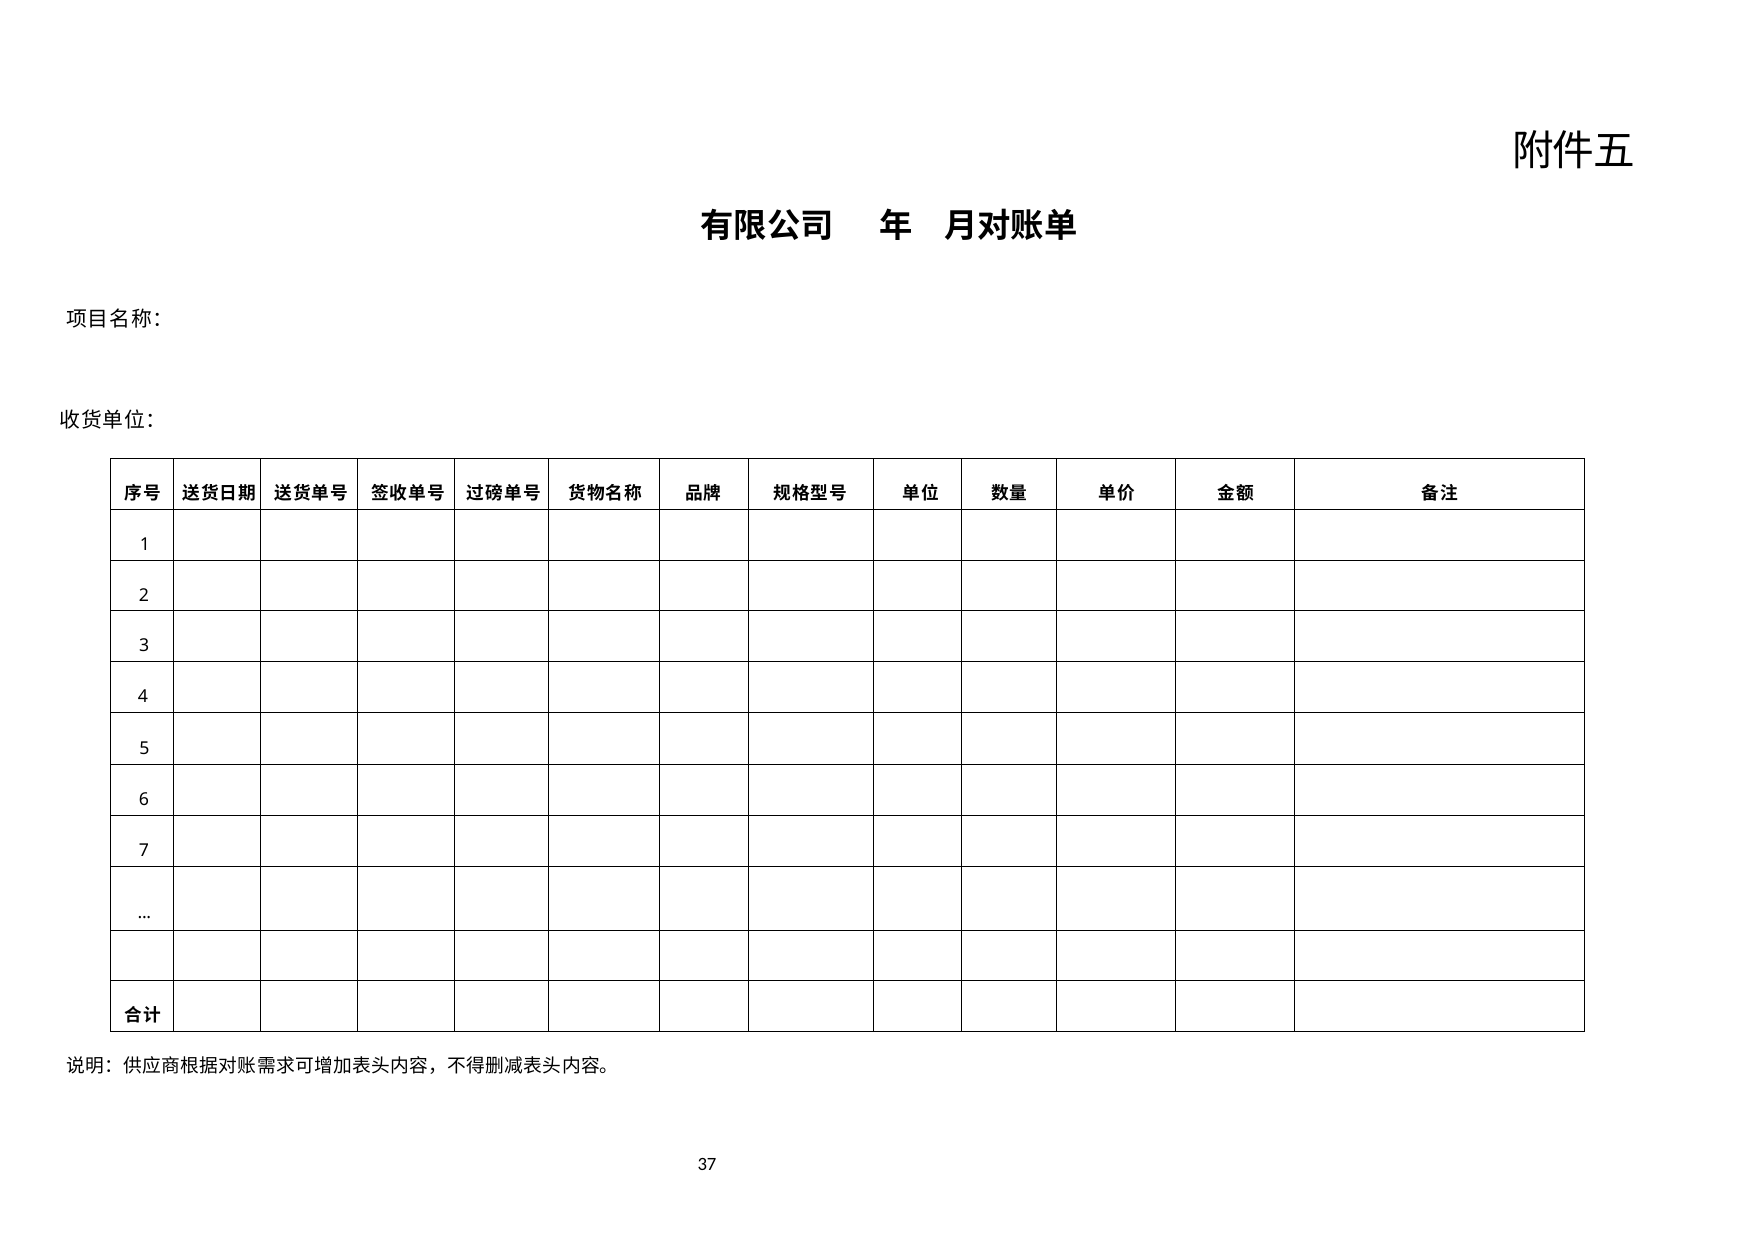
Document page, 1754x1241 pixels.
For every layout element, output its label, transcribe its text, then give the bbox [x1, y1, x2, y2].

table_cell [358, 816, 454, 866]
table_cell [549, 867, 659, 929]
table_header 序号 [111, 459, 173, 509]
table_cell [174, 713, 260, 763]
table_cell [962, 816, 1056, 866]
table_cell [660, 765, 748, 814]
table_cell [261, 931, 357, 980]
table_cell [874, 765, 961, 814]
text 有限公司 年 月对账单 [541, 191, 1636, 256]
table_cell [1057, 611, 1175, 661]
table_cell [1176, 867, 1294, 929]
table_cell [749, 816, 873, 866]
table_cell [962, 510, 1056, 560]
table_cell [1057, 713, 1175, 763]
table_cell [358, 931, 454, 980]
table_cell [1057, 765, 1175, 814]
table_header 签收单号 [358, 459, 454, 509]
table_cell [962, 867, 1056, 929]
table_cell 4 [111, 662, 173, 712]
table_cell 3 [111, 611, 173, 661]
table_cell [874, 867, 961, 929]
table_cell [962, 561, 1056, 610]
table_header 品牌 [660, 459, 748, 509]
table_cell [1295, 713, 1584, 763]
table_cell [749, 561, 873, 610]
text 收货单位： [59, 393, 1636, 458]
table_cell [749, 931, 873, 980]
table_cell [455, 981, 548, 1031]
table_cell [1057, 510, 1175, 560]
table_cell [874, 510, 961, 560]
table_cell [1176, 765, 1294, 814]
table_cell [261, 611, 357, 661]
text 附件五 [59, 114, 1636, 179]
table_cell 合计 [111, 981, 173, 1031]
table_cell 7 [111, 816, 173, 866]
table_cell [1176, 510, 1294, 560]
table_header 单位 [874, 459, 961, 509]
table_cell [261, 765, 357, 814]
table_cell [174, 816, 260, 866]
table_cell [962, 662, 1056, 712]
table_cell [174, 611, 260, 661]
table_cell [261, 713, 357, 763]
table_cell [1057, 931, 1175, 980]
table_cell [660, 713, 748, 763]
table_cell [1057, 816, 1175, 866]
table_cell [1295, 765, 1584, 814]
table_cell [358, 561, 454, 610]
table_cell [1295, 611, 1584, 661]
table_header 数量 [962, 459, 1056, 509]
table_cell 6 [111, 765, 173, 814]
table_cell [874, 611, 961, 661]
table_cell [660, 981, 748, 1031]
table_cell [549, 561, 659, 610]
table_cell [455, 816, 548, 866]
table_cell [660, 611, 748, 661]
table_cell [749, 713, 873, 763]
table_cell [660, 510, 748, 560]
table_cell [174, 981, 260, 1031]
table_cell [1176, 713, 1294, 763]
table_cell 5 [111, 713, 173, 763]
table_cell [261, 981, 357, 1031]
table_header 货物名称 [549, 459, 659, 509]
table_cell [962, 765, 1056, 814]
table_cell [261, 510, 357, 560]
table_cell [962, 611, 1056, 661]
table_cell [1295, 662, 1584, 712]
table_cell [1295, 931, 1584, 980]
table_cell [174, 510, 260, 560]
table_header 过磅单号 [455, 459, 548, 509]
table_header 备注 [1295, 459, 1584, 509]
table_cell [455, 611, 548, 661]
table_cell [660, 931, 748, 980]
table_cell [749, 510, 873, 560]
table_cell [174, 931, 260, 980]
table_cell [874, 662, 961, 712]
table_cell [1057, 981, 1175, 1031]
table_cell [660, 561, 748, 610]
table_cell [1295, 510, 1584, 560]
table_cell [549, 662, 659, 712]
table_cell [549, 765, 659, 814]
table_cell [1176, 981, 1294, 1031]
table_cell [1057, 561, 1175, 610]
table_cell [962, 931, 1056, 980]
table_cell [455, 510, 548, 560]
table_cell [174, 867, 260, 929]
table_cell [549, 981, 659, 1031]
table_cell [1176, 611, 1294, 661]
table_cell [174, 662, 260, 712]
table_cell [874, 713, 961, 763]
table_cell [174, 765, 260, 814]
table_cell [1295, 816, 1584, 866]
table_cell [749, 765, 873, 814]
table_cell [358, 765, 454, 814]
table_cell [660, 816, 748, 866]
table_cell [261, 867, 357, 929]
table_cell [455, 867, 548, 929]
table_cell [261, 816, 357, 866]
table_cell [174, 561, 260, 610]
table_cell [455, 765, 548, 814]
table_header 金额 [1176, 459, 1294, 509]
table_cell [874, 561, 961, 610]
table_header 单价 [1057, 459, 1175, 509]
table_cell [358, 662, 454, 712]
table_cell [455, 713, 548, 763]
table_cell [261, 662, 357, 712]
table_cell [1057, 867, 1175, 929]
table_cell [874, 931, 961, 980]
table_cell [749, 981, 873, 1031]
table_cell [111, 931, 173, 980]
table_cell [874, 981, 961, 1031]
table_cell [1176, 662, 1294, 712]
table_cell [549, 931, 659, 980]
text 说明：供应商根据对账需求可增加表头内容，不得删减表头内容。 [66, 1037, 1636, 1134]
table_cell [1295, 561, 1584, 610]
table_cell [749, 867, 873, 929]
table_header 送货日期 [174, 459, 260, 509]
table_cell [358, 611, 454, 661]
table_cell [455, 561, 548, 610]
table_cell [1176, 561, 1294, 610]
table_cell [358, 713, 454, 763]
table_cell [358, 981, 454, 1031]
table_cell [358, 867, 454, 929]
table_cell [261, 561, 357, 610]
table_cell [660, 662, 748, 712]
table_cell [749, 662, 873, 712]
table_cell [1295, 981, 1584, 1031]
table_cell [549, 510, 659, 560]
table_cell ... [111, 867, 173, 929]
table_cell [1295, 867, 1584, 929]
table_cell [749, 611, 873, 661]
table_header 送货单号 [261, 459, 357, 509]
table_cell [549, 816, 659, 866]
table_cell [1176, 931, 1294, 980]
text 项目名称： [66, 292, 1636, 357]
table_cell [962, 981, 1056, 1031]
table_cell 2 [111, 561, 173, 610]
table_cell [962, 713, 1056, 763]
table_header 规格型号 [749, 459, 873, 509]
table_cell 1 [111, 510, 173, 560]
table_cell [1057, 662, 1175, 712]
table_cell [874, 816, 961, 866]
table_cell [358, 510, 454, 560]
table_cell [660, 867, 748, 929]
table_cell [455, 931, 548, 980]
table_cell [549, 611, 659, 661]
table_cell [1176, 816, 1294, 866]
table_cell [549, 713, 659, 763]
table_cell [455, 662, 548, 712]
